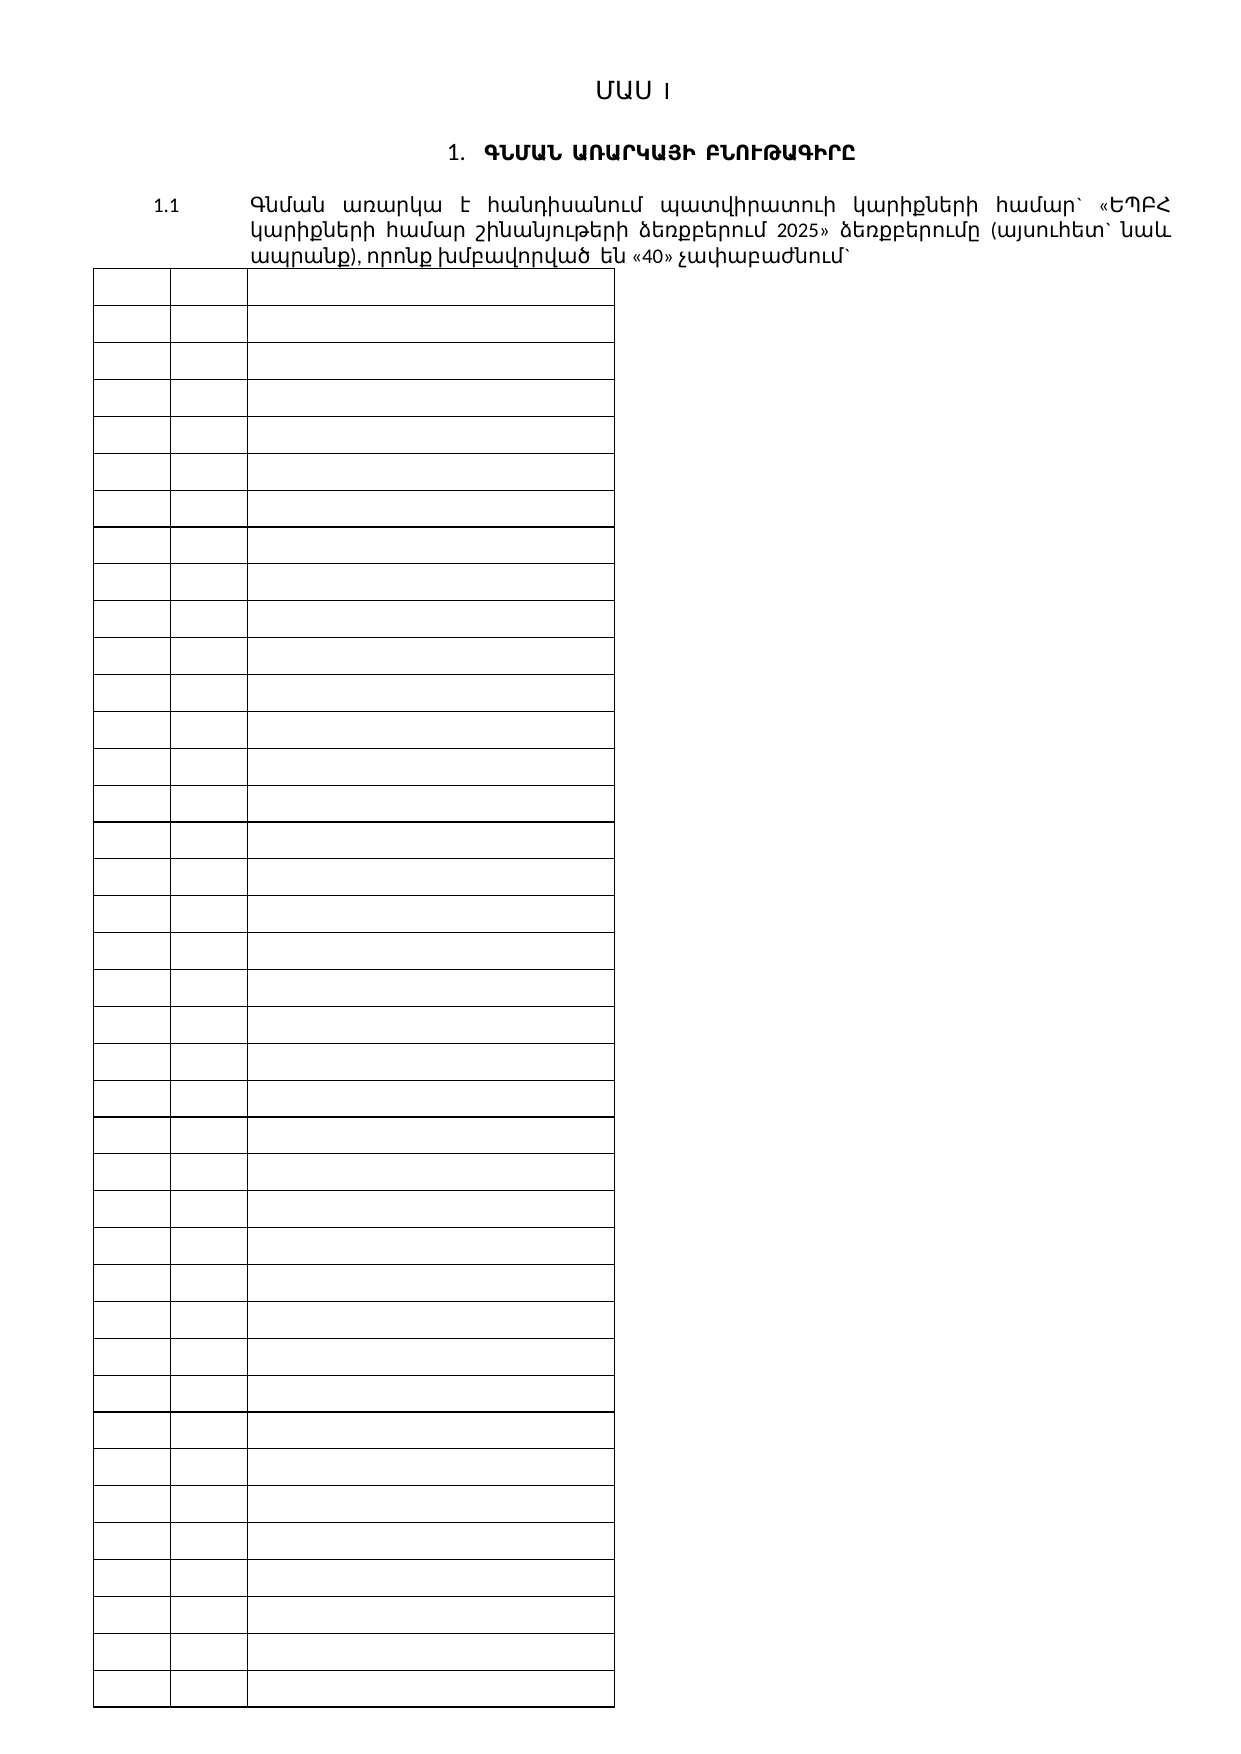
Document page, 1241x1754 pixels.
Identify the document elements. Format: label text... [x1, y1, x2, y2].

subtitle Գնման առարկա է հանդիսանում պատվիրատուի կարիքների համար` «ԵՊԲՀ կարիքների համար շինանյութերի ձեռքբերում 2025» ձեռքբերումը (այսուհետ` նաև ապրանք), որոնք խմբավորված են «40» չափաբաժնում` [153, 192, 1171, 268]
list ԳՆՄԱՆ ԱՌԱՐԿԱՅԻ ԲՆՈՒԹԱԳԻՐԸ [131, 136, 1171, 167]
text ՄԱՍ I [94, 75, 1171, 106]
